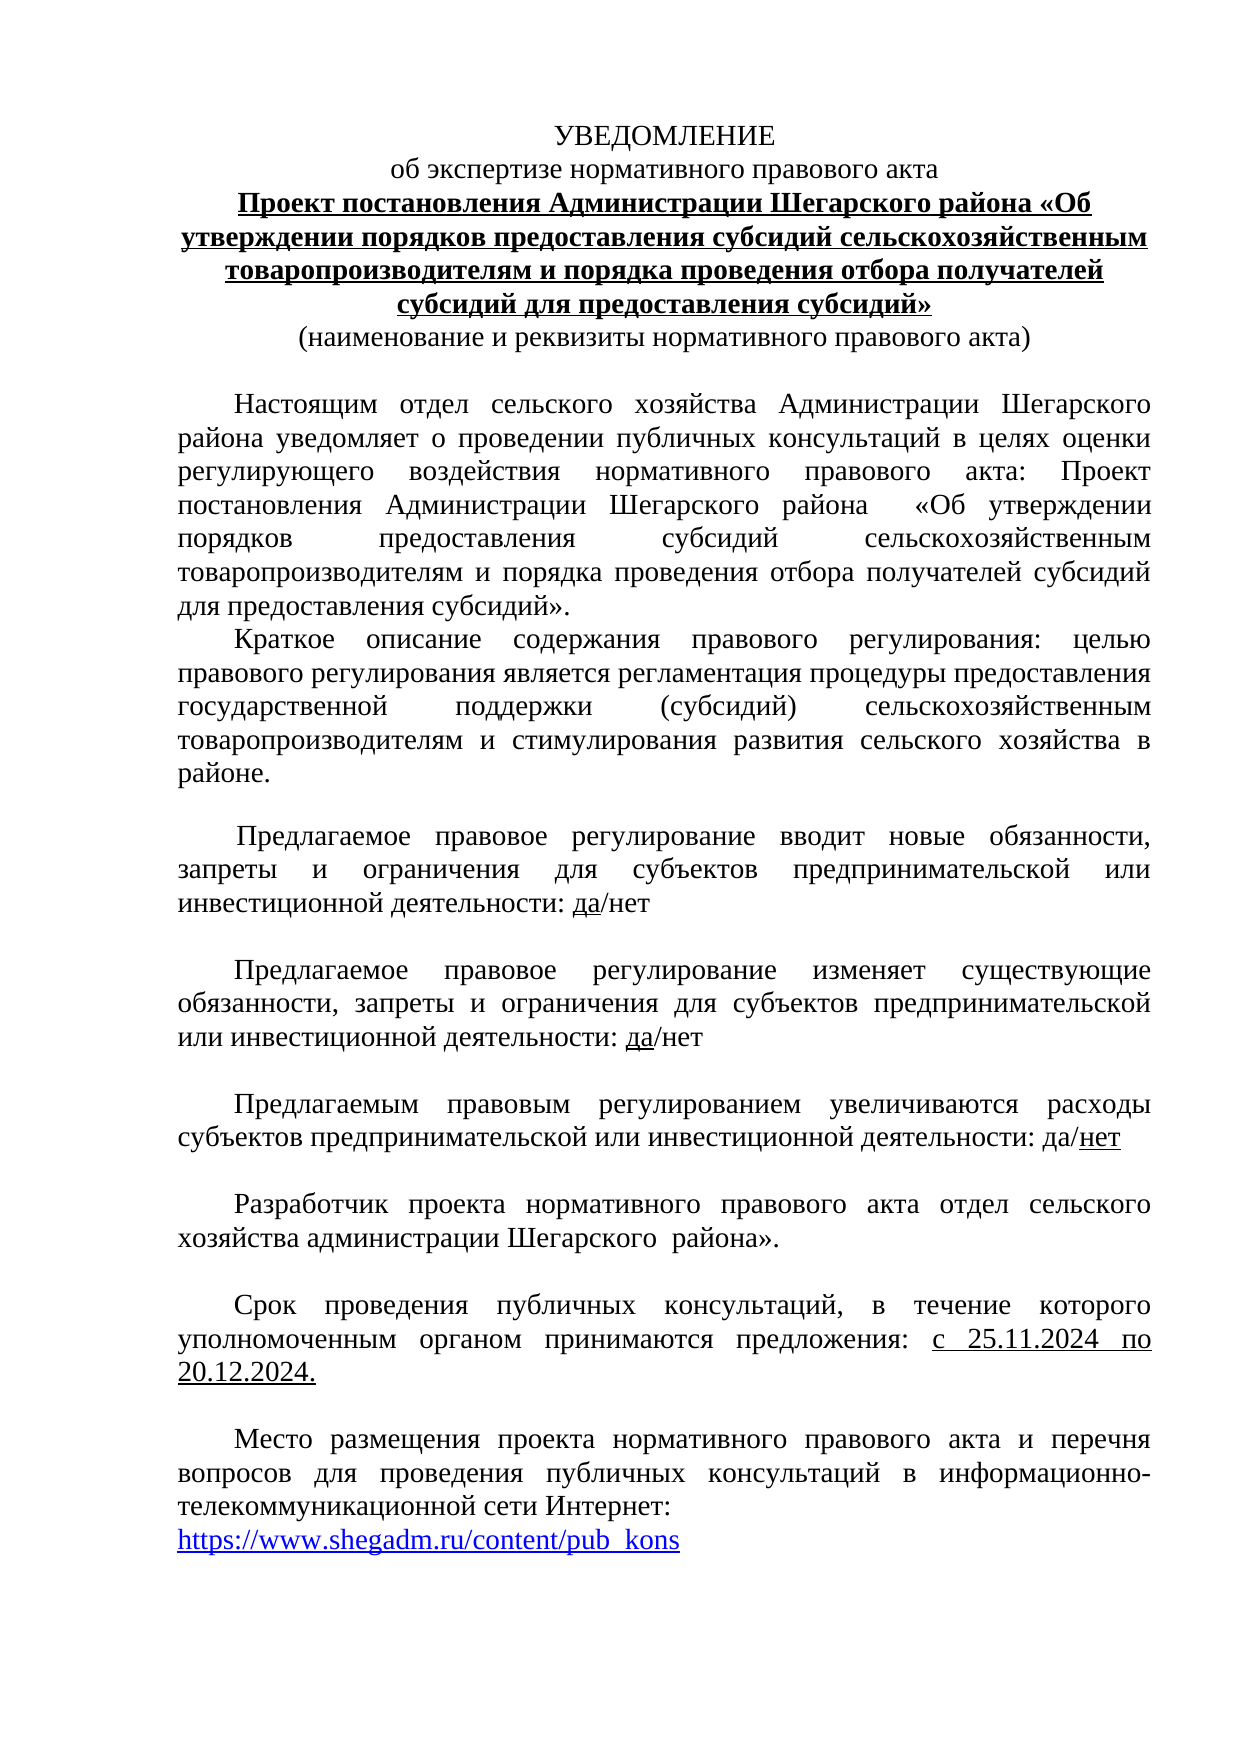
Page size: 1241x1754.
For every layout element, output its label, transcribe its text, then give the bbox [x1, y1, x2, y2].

text Разработчик проекта нормативного правового акта отдел сельского хозяйства администрации Шегарского района». [177, 1187, 1152, 1254]
text Краткое описание содержания правового регулирования: целью правового регулирования является регламентация процедуры предоставления государственной поддержки (субсидий) сельскохозяйственным товаропроизводителям и стимулирования развития сельского хозяйства в районе. [177, 621, 1152, 789]
text Проект постановления Администрации Шегарского района «Об утверждении порядков предоставления субсидий сельскохозяйственным товаропроизводителям и порядка проведения отбора получателей субсидий для предоставления субсидий» [177, 185, 1152, 319]
text Предлагаемое правовое регулирование вводит новые обязанности, запреты и ограничения для субъектов предпринимательской или инвестиционной деятельности: да/нет [177, 818, 1152, 918]
text об экспертизе нормативного правового акта [177, 152, 1152, 185]
text УВЕДОМЛЕНИЕ [177, 118, 1152, 152]
text Срок проведения публичных консультаций, в течение которого уполномоченным органом принимаются предложения: с 25.11.2024 по 20.12.2024. [177, 1287, 1152, 1388]
text Предлагаемое правовое регулирование изменяет существующие обязанности, запреты и ограничения для субъектов предпринимательской или инвестиционной деятельности: да/нет [177, 952, 1152, 1052]
text Предлагаемым правовым регулированием увеличиваются расходы субъектов предпринимательской или инвестиционной деятельности: да/нет [177, 1086, 1152, 1153]
text (наименование и реквизиты нормативного правового акта) [177, 319, 1152, 353]
text Место размещения проекта нормативного правового акта и перечня вопросов для проведения публичных консультаций в информационно-телекоммуникационной сети Интернет: [177, 1421, 1152, 1522]
text https://www.shegadm.ru/content/pub_kons [177, 1522, 1152, 1556]
text Настоящим отдел сельского хозяйства Администрации Шегарского района уведомляет о проведении публичных консультаций в целях оценки регулирующего воздействия нормативного правового акта: Проект постановления Администрации Шегарского района «Об утверждении порядков предоставления субсидий сельскохозяйственным товаропроизводителям и порядка проведения отбора получателей субсидий для предоставления субсидий». [177, 386, 1152, 621]
